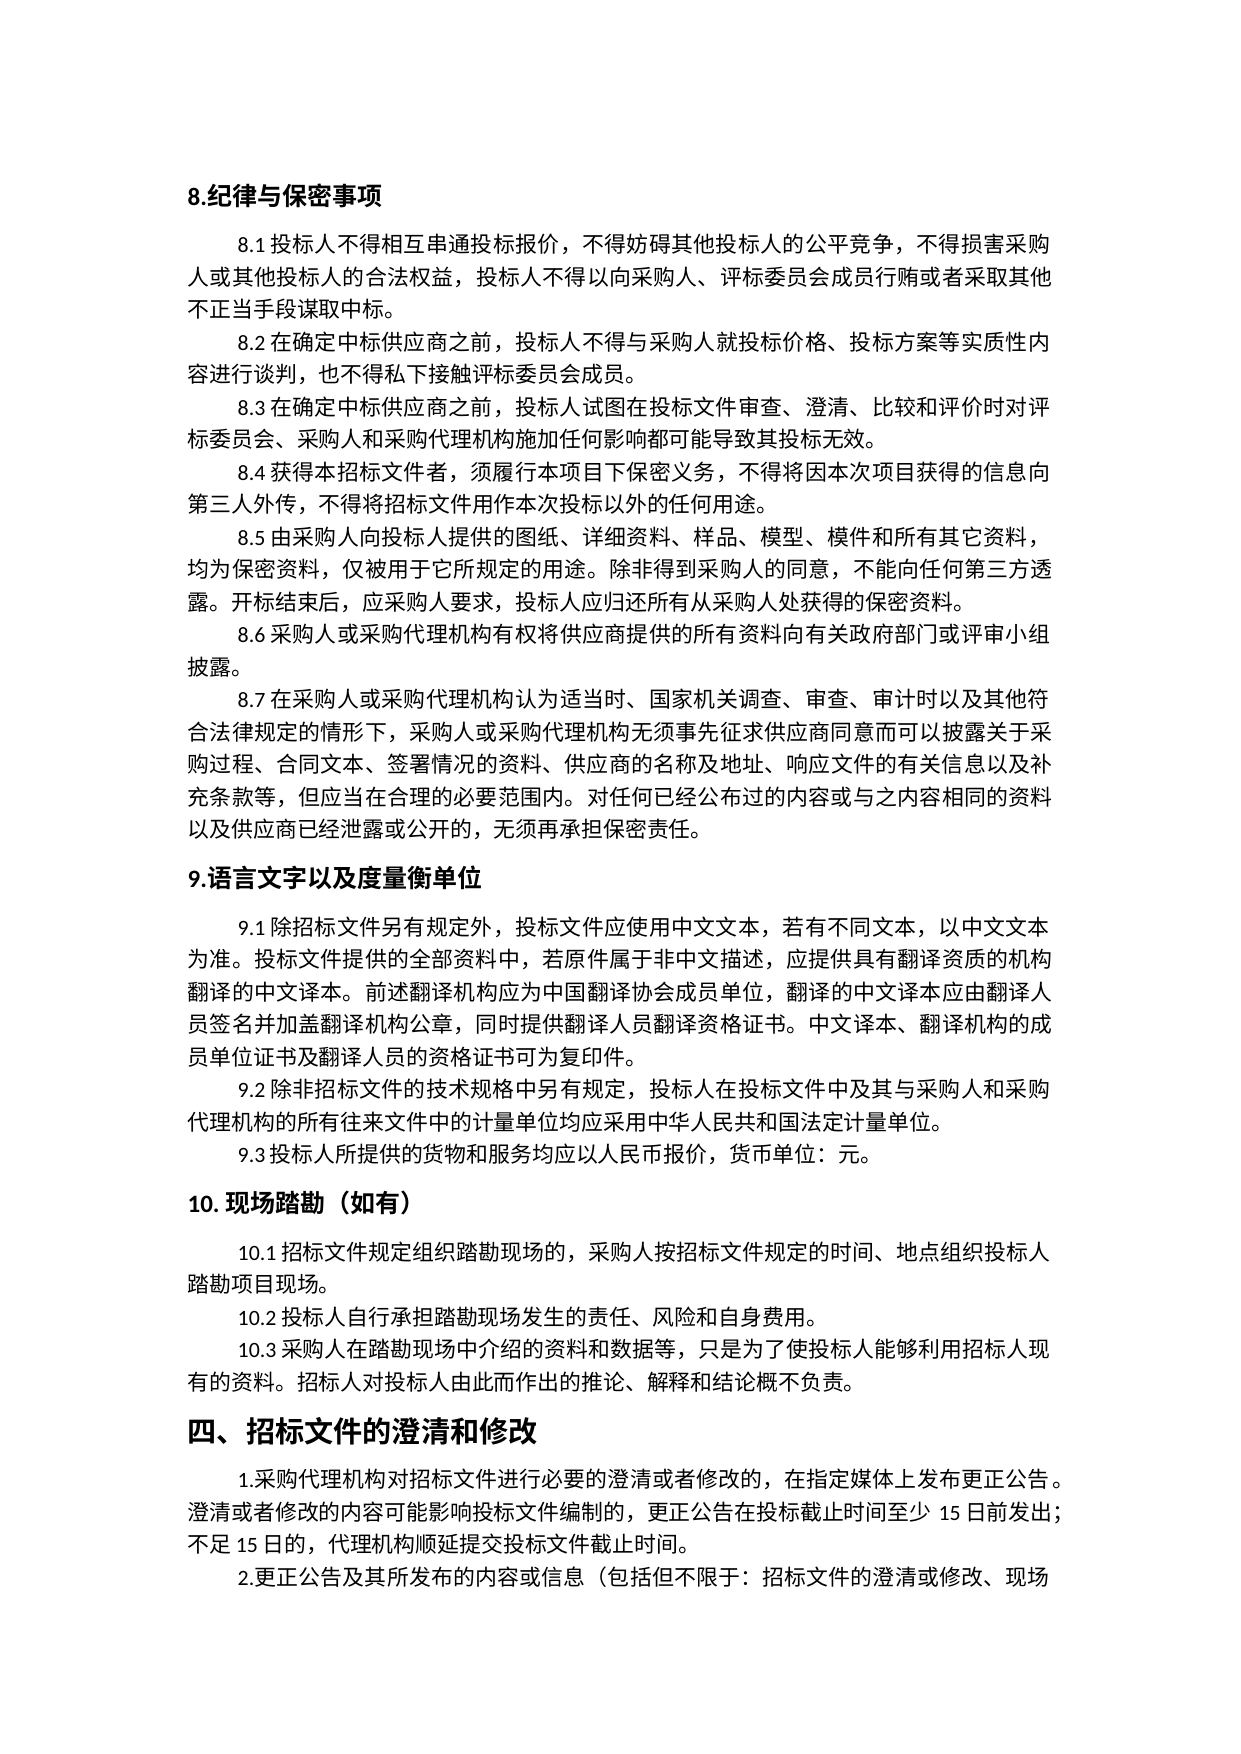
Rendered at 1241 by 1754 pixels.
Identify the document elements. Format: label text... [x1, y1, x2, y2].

text 四、招标文件的澄清和修改 [187, 1397, 1053, 1462]
text 9.语言文字以及度量衡单位 [187, 844, 1053, 909]
text 10.1招标文件规定组织踏勘现场的，采购人按招标文件规定的时间、地点组织投标人踏勘项目现场。 [187, 1234, 1053, 1299]
text 9.2除非招标文件的技术规格中另有规定，投标人在投标文件中及其与采购人和采购代理机构的所有往来文件中的计量单位均应采用中华人民共和国法定计量单位。 [187, 1072, 1053, 1137]
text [187, 1559, 1053, 1592]
text 10.2投标人自行承担踏勘现场发生的责任、风险和自身费用。 [187, 1299, 1053, 1332]
text 8.5由采购人向投标人提供的图纸、详细资料、样品、模型、模件和所有其它资料，均为保密资料，仅被用于它所规定的用途。除非得到采购人的同意，不能向任何第三方透露。开标结束后，应采购人要求，投标人应归还所有从采购人处获得的保密资料。 [187, 519, 1053, 617]
text 8.2在确定中标供应商之前，投标人不得与采购人就投标价格、投标方案等实质性内容进行谈判，也不得私下接触评标委员会成员。 [187, 324, 1053, 389]
text 10.3采购人在踏勘现场中介绍的资料和数据等，只是为了使投标人能够利用招标人现有的资料。招标人对投标人由此而作出的推论、解释和结论概不负责。 [187, 1332, 1053, 1397]
text 8.1投标人不得相互串通投标报价，不得妨碍其他投标人的公平竞争，不得损害采购人或其他投标人的合法权益，投标人不得以向采购人、评标委员会成员行贿或者采取其他不正当手段谋取中标。 [187, 227, 1053, 324]
text 8.7在采购人或采购代理机构认为适当时、国家机关调查、审查、审计时以及其他符合法律规定的情形下，采购人或采购代理机构无须事先征求供应商同意而可以披露关于采购过程、合同文本、签署情况的资料、供应商的名称及地址、响应文件的有关信息以及补充条款等，但应当在合理的必要范围内。对任何已经公布过的内容或与之内容相同的资料，以及供应商已经泄露或公开的，无须再承担保密责任。 [187, 682, 1053, 844]
text 8.纪律与保密事项 [187, 162, 1053, 227]
text 1.采购代理机构对招标文件进行必要的澄清或者修改的，在指定媒体上发布更正公告。澄清或者修改的内容可能影响投标文件编制的，更正公告在投标截止时间至少15日前发出；不足15日的，代理机构顺延提交投标文件截止时间。 [187, 1462, 1053, 1559]
text 10. 现场踏勘（如有） [187, 1169, 1053, 1234]
text 9.1除招标文件另有规定外，投标文件应使用中文文本，若有不同文本，以中文文本为准。投标文件提供的全部资料中，若原件属于非中文描述，应提供具有翻译资质的机构翻译的中文译本。前述翻译机构应为中国翻译协会成员单位，翻译的中文译本应由翻译人员签名并加盖翻译机构公章，同时提供翻译人员翻译资格证书。中文译本、翻译机构的成员单位证书及翻译人员的资格证书可为复印件。 [187, 909, 1053, 1072]
text 9.3投标人所提供的货物和服务均应以人民币报价，货币单位：元。 [187, 1137, 1053, 1169]
text 8.4获得本招标文件者，须履行本项目下保密义务，不得将因本次项目获得的信息向第三人外传，不得将招标文件用作本次投标以外的任何用途。 [187, 454, 1053, 519]
text 8.6采购人或采购代理机构有权将供应商提供的所有资料向有关政府部门或评审小组披露。 [187, 617, 1053, 682]
text 8.3在确定中标供应商之前，投标人试图在投标文件审查、澄清、比较和评价时对评标委员会、采购人和采购代理机构施加任何影响都可能导致其投标无效。 [187, 389, 1053, 454]
